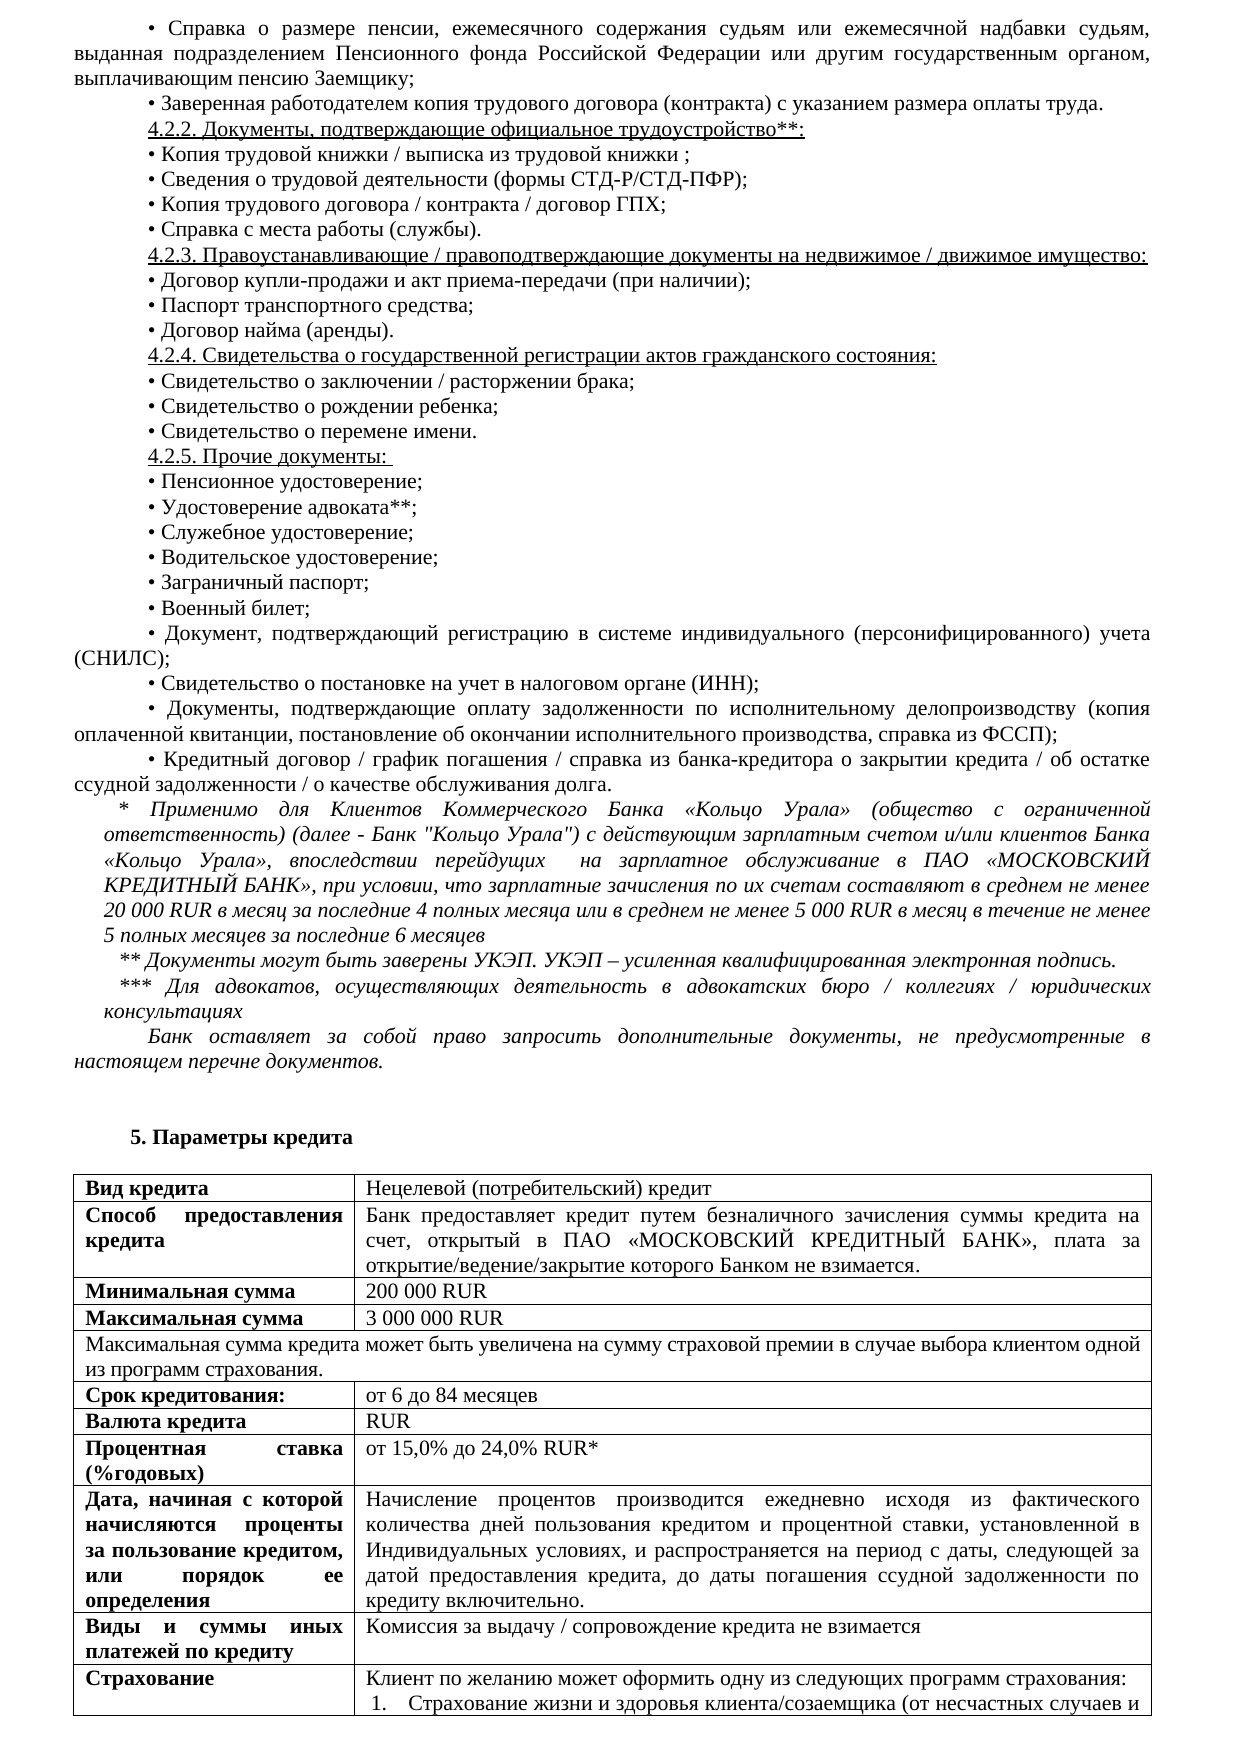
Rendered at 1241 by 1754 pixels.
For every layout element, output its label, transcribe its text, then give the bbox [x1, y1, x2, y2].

text • Свидетельство о постановке на учет в налоговом органе (ИНН); [74, 670, 1152, 695]
text • Справка с места работы (службы). [74, 216, 1152, 242]
text • Паспорт транспортного средства; [74, 292, 1152, 317]
table_cell RUR [355, 1409, 1151, 1434]
text • Договор найма (аренды). [74, 317, 1152, 342]
text • Копия трудовой книжки / выписка из трудовой книжки ; [74, 141, 1152, 166]
text • Кредитный договор / график погашения / справка из банка-кредитора о закрытии кредита / об остатке ссудной задолженности / о качестве обслуживания долга. [74, 746, 1152, 796]
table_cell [355, 1665, 1151, 1715]
text • Копия трудового договора / контракта / договор ГПХ; [74, 191, 1152, 216]
text *** Для адвокатов, осуществляющих деятельность в адвокатских бюро / коллегиях / юридических консультациях [103, 973, 1152, 1023]
text • Удостоверение адвоката**; [74, 494, 1152, 519]
text • Свидетельство о заключении / расторжении брака; [74, 368, 1152, 393]
text 4.2.3. Правоустанавливающие / правоподтверждающие документы на недвижимое / движимое имущество: [74, 242, 1152, 267]
table_cell Дата, начиная с которой начисляются проценты за пользование кредитом, или порядок ее определения [74, 1486, 354, 1612]
table_cell от 15,0% до 24,0% RUR* [355, 1435, 1151, 1485]
text • Свидетельство о рождении ребенка; [74, 393, 1152, 418]
list * Применимо для Клиентов Коммерческого Банка «Кольцо Урала» (общество с ограниченной ответственность) (далее - Банк "Кольцо Урала") с действующим зарплатным счетом и/или клиентов Банка «Кольцо Урала», впоследствии перейдущих на зарплатное обслуживание в ПАО «МОСКОВСКИЙ КРЕДИТНЫЙ БАНК», при условии, что зарплатные зачисления по их счетам составляют в среднем не менее 20 000 RUR в месяц за последние 4 полных месяца или в среднем не менее 5 000 RUR в месяц в течение не менее 5 полных месяцев за последние 6 месяцев [103, 796, 1152, 947]
table_cell Начисление процентов производится ежедневно исходя из фактического количества дней пользования кредитом и процентной ставки, установленной в Индивидуальных условиях, и распространяется на период с даты, следующей за датой предоставления кредита, до даты погашения ссудной задолженности по кредиту включительно. [355, 1486, 1151, 1612]
text Банк оставляет за собой право запросить дополнительные документы, не предусмотренные в настоящем перечне документов. [74, 1023, 1152, 1073]
table_header Нецелевой (потребительский) кредит [355, 1175, 1151, 1201]
text • Пенсионное удостоверение; [74, 468, 1152, 494]
table_cell Срок кредитования: [74, 1382, 354, 1407]
text • Документы, подтверждающие оплату задолженности по исполнительному делопроизводству (копия оплаченной квитанции, постановление об окончании исполнительного производства, справка из ФССП); [74, 695, 1152, 746]
table_cell 3 000 000 RUR [355, 1305, 1151, 1330]
text • Свидетельство о перемене имени. [74, 418, 1152, 443]
text • Договор купли-продажи и акт приема-передачи (при наличии); [74, 267, 1152, 292]
text • Военный билет; [74, 594, 1152, 620]
table_cell Валюта кредита [74, 1409, 354, 1434]
text 4.2.5. Прочие документы: [74, 443, 1152, 468]
table_cell Минимальная сумма [74, 1278, 354, 1303]
table_cell Способ предоставления кредита [74, 1202, 354, 1277]
text 4.2.4. Свидетельства о государственной регистрации актов гражданского состояния: [74, 342, 1152, 368]
table_cell Комиссия за выдачу / сопровождение кредита не взимается [355, 1613, 1151, 1664]
table_cell 200 000 RUR [355, 1278, 1151, 1303]
text • Водительское удостоверение; [74, 544, 1152, 569]
text 4.2.2. Документы, подтверждающие официальное трудоустройство**: [74, 116, 1152, 141]
table_cell Максимальная сумма кредита может быть увеличена на сумму страховой премии в случае выбора клиентом одной из программ страхования. [74, 1331, 1151, 1381]
table_header Вид кредита [74, 1175, 354, 1201]
text • Заграничный паспорт; [74, 569, 1152, 594]
text • Сведения о трудовой деятельности (формы СТД-Р/СТД-ПФР); [74, 166, 1152, 191]
text • Служебное удостоверение; [74, 519, 1152, 544]
table_cell Страхование [74, 1665, 354, 1715]
table_cell Максимальная сумма [74, 1305, 354, 1330]
text • Справка о размере пенсии, ежемесячного содержания судьям или ежемесячной надбавки судьям, выданная подразделением Пенсионного фонда Российской Федерации или другим государственным органом, выплачивающим пенсию Заемщику; [74, 15, 1152, 90]
text • Заверенная работодателем копия трудового договора (контракта) с указанием размера оплаты труда. [74, 90, 1152, 116]
text 5. Параметры кредита [74, 1124, 1152, 1149]
table_cell от 6 до 84 месяцев [355, 1382, 1151, 1407]
table_cell Виды и суммы иных платежей по кредиту [74, 1613, 354, 1664]
text ** Документы могут быть заверены УКЭП. УКЭП – усиленная квалифицированная электронная подпись. [103, 947, 1152, 973]
table_cell Банк предоставляет кредит путем безналичного зачисления суммы кредита на счет, открытый в ПАО «МОСКОВСКИЙ КРЕДИТНЫЙ БАНК», плата за открытие/ведение/закрытие которого Банком не взимается. [355, 1202, 1151, 1277]
table_cell Процентная ставка (%годовых) [74, 1435, 354, 1485]
text • Документ, подтверждающий регистрацию в системе индивидуального (персонифицированного) учета (СНИЛС); [74, 620, 1152, 670]
